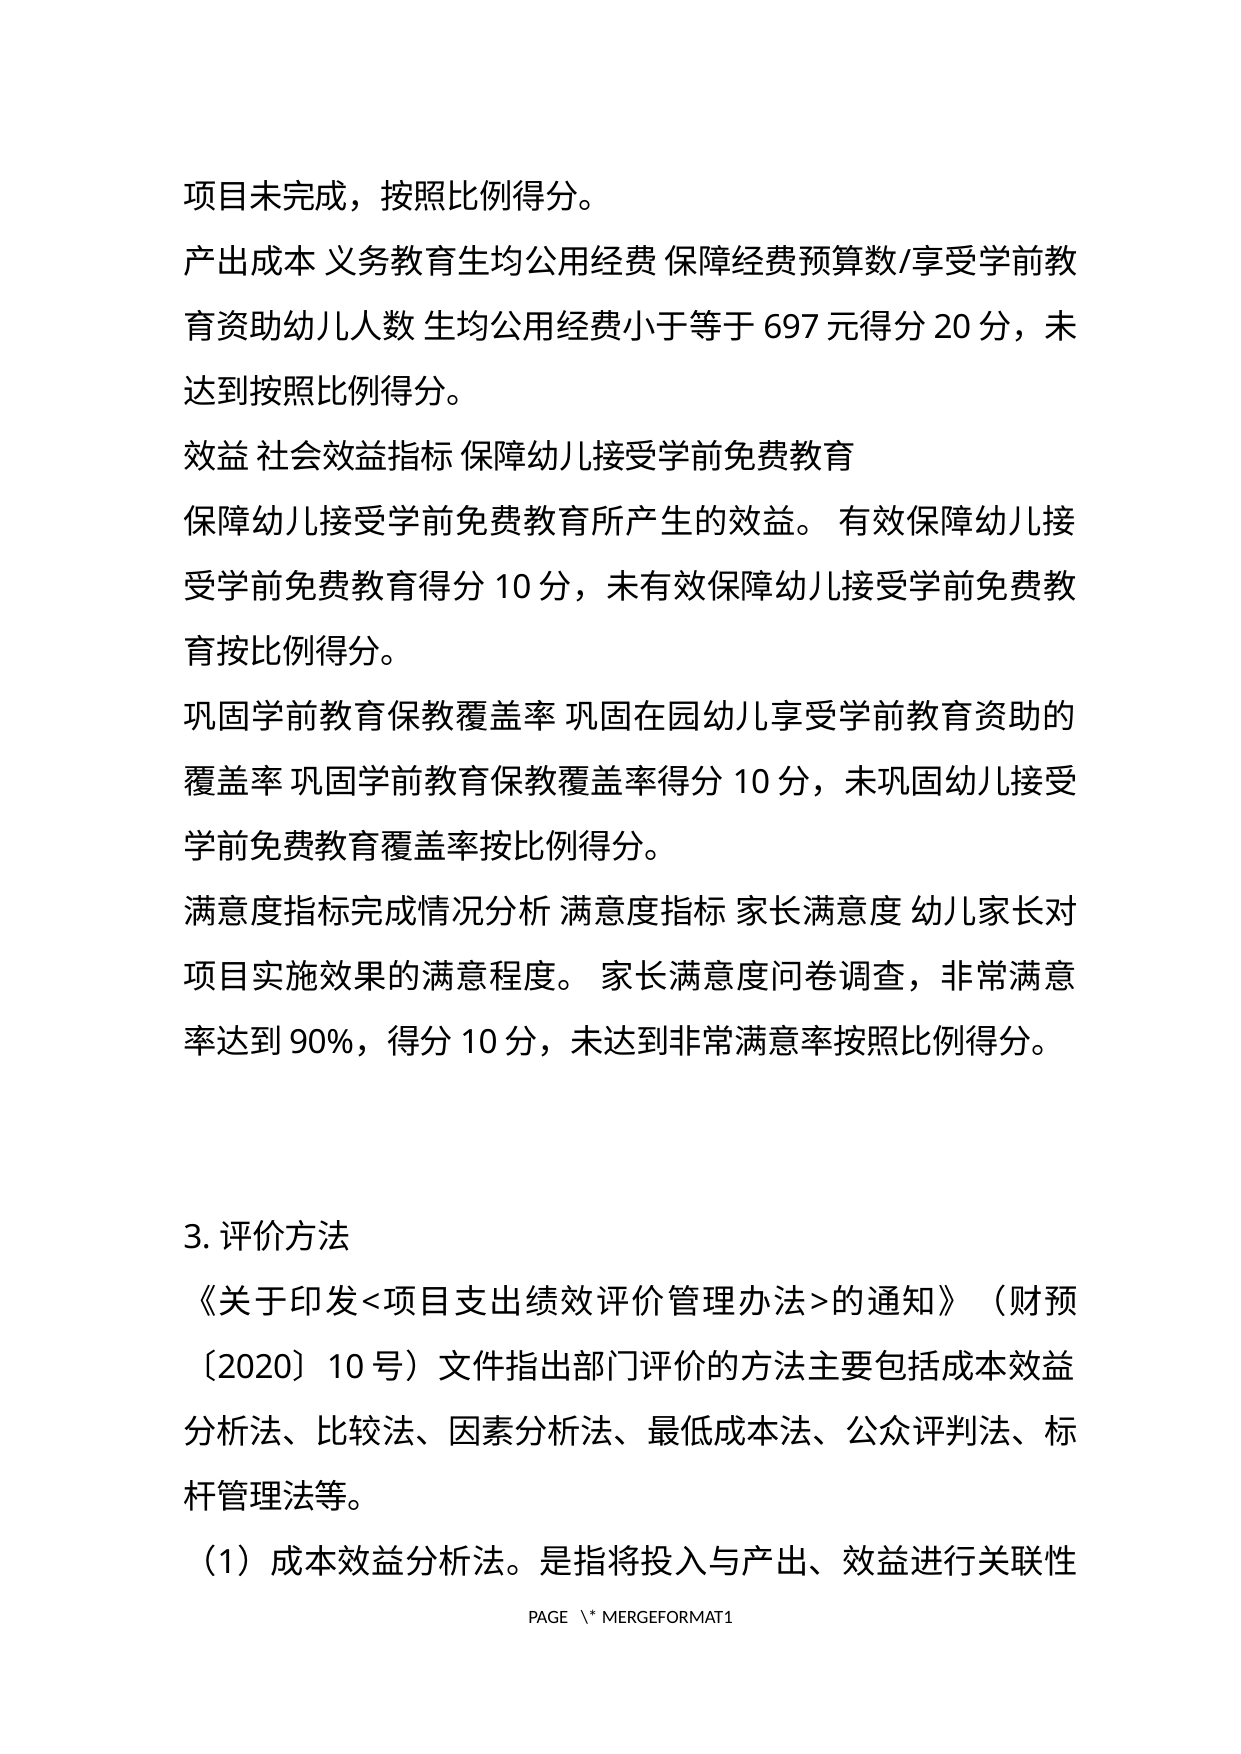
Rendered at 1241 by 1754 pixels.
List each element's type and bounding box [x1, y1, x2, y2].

text [183, 162, 1078, 1592]
